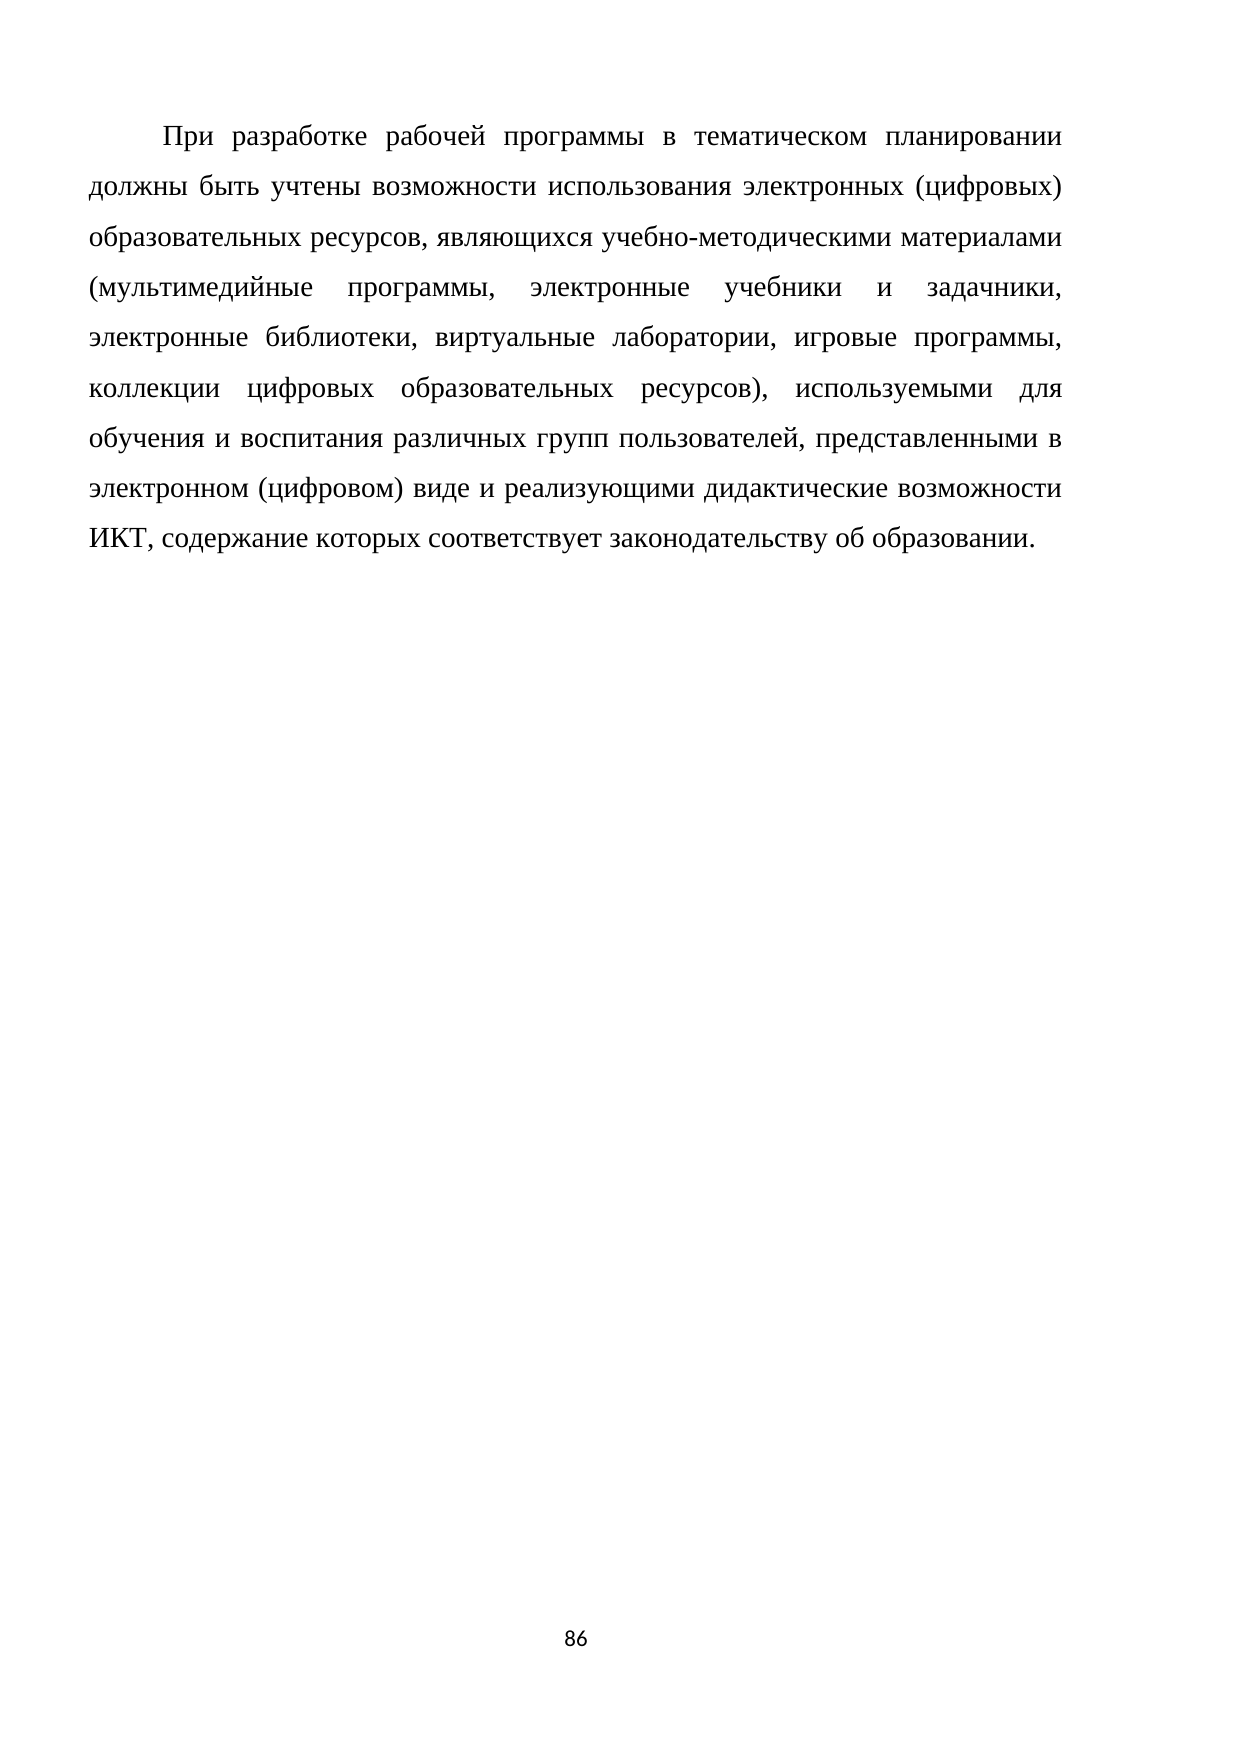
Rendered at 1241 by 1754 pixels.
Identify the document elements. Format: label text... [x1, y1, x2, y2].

text При разработке рабочей программы в тематическом планировании должны быть учтены возможности использования электронных (цифровых) образовательных ресурсов, являющихся учебно-методическими материалами (мультимедийные программы, электронные учебники и задачники, электронные библиотеки, виртуальные лаборатории, игровые программы, коллекции цифровых образовательных ресурсов), используемыми для обучения и воспитания различных групп пользователей, представленными в электронном (цифровом) виде и реализующими дидактические возможности ИКТ, содержание которых соответствует законодательству об образовании. [88, 118, 1063, 554]
